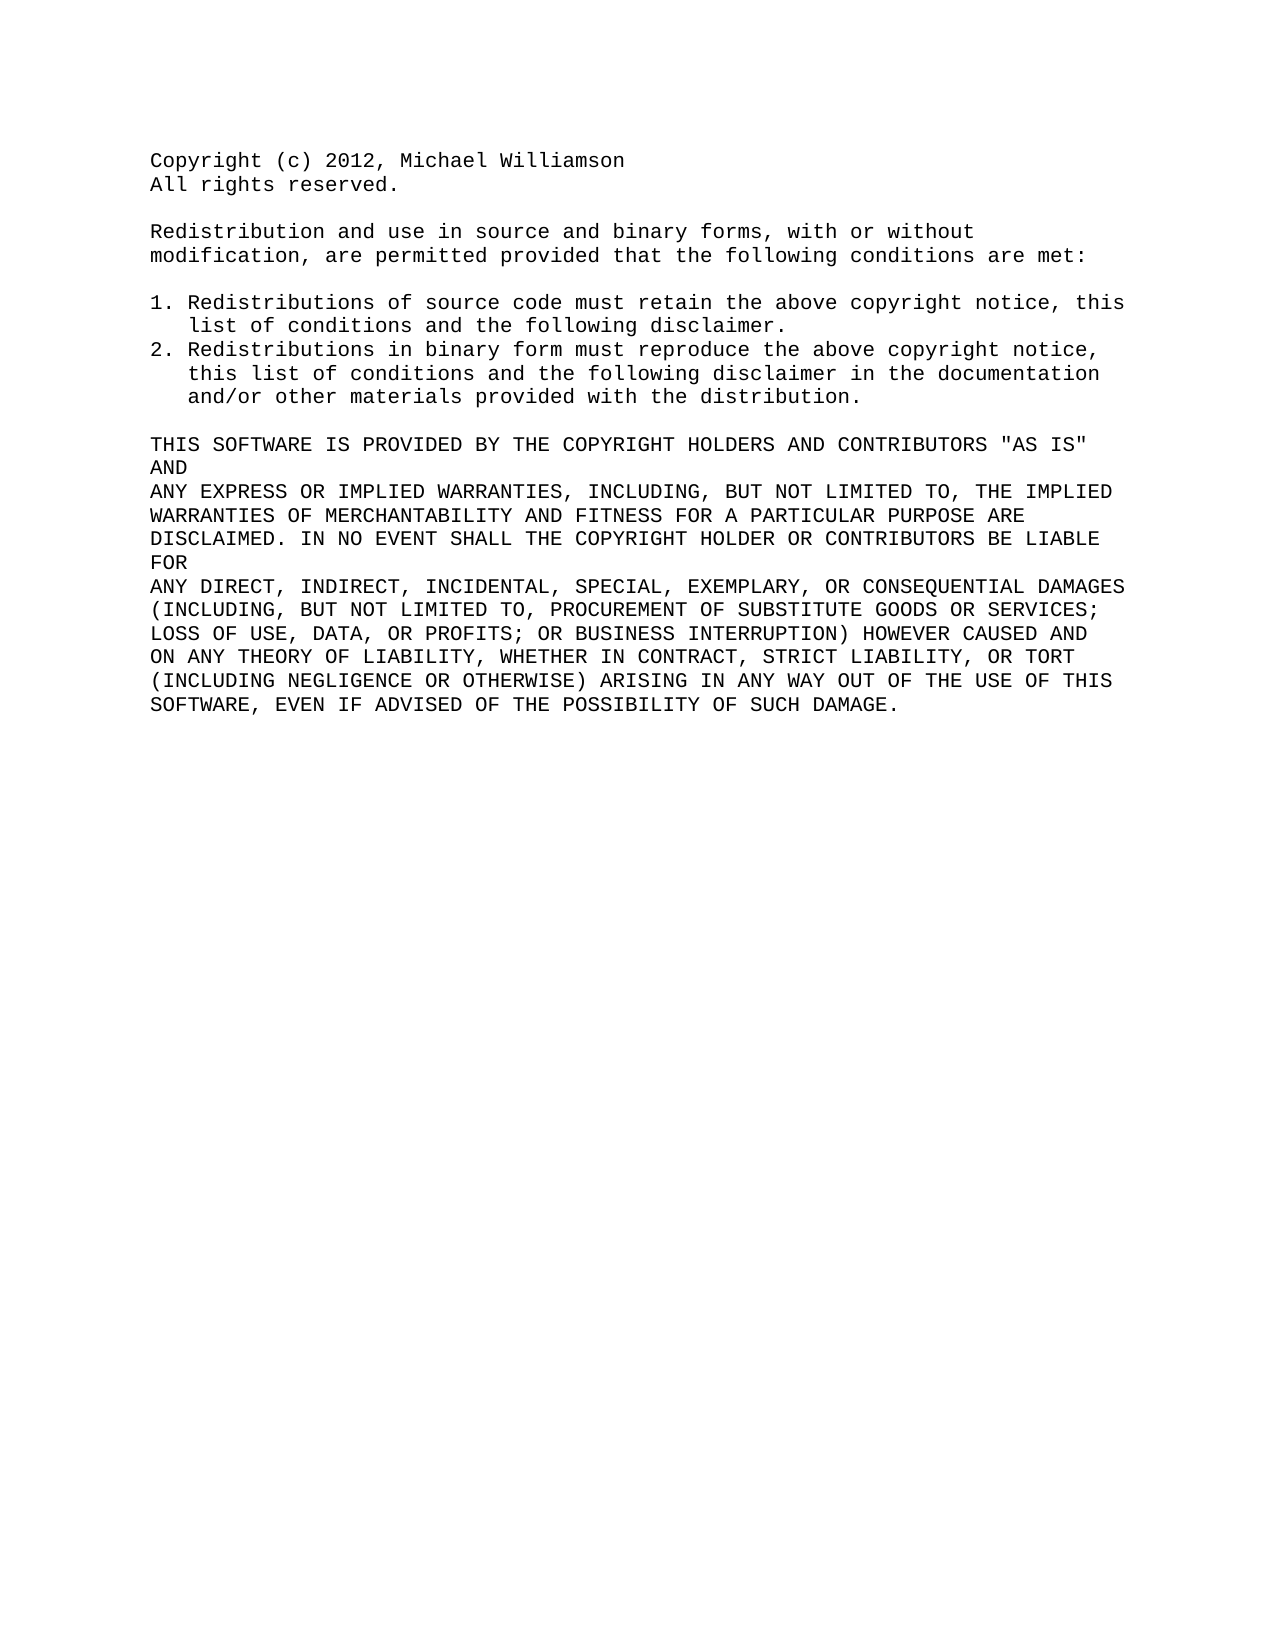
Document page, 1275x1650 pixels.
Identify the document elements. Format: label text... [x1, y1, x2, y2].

text 2. Redistributions in binary form must reproduce the above copyright notice, [150, 339, 1125, 363]
text modification, are permitted provided that the following conditions are met: [150, 244, 1125, 268]
text ANY EXPRESS OR IMPLIED WARRANTIES, INCLUDING, BUT NOT LIMITED TO, THE IMPLIED [150, 481, 1125, 505]
text WARRANTIES OF MERCHANTABILITY AND FITNESS FOR A PARTICULAR PURPOSE ARE [150, 505, 1125, 528]
text All rights reserved. [150, 174, 1125, 197]
text DISCLAIMED. IN NO EVENT SHALL THE COPYRIGHT HOLDER OR CONTRIBUTORS BE LIABLE FOR [150, 528, 1125, 576]
text Redistribution and use in source and binary forms, with or without [150, 221, 1125, 244]
text LOSS OF USE, DATA, OR PROFITS; OR BUSINESS INTERRUPTION) HOWEVER CAUSED AND [150, 623, 1125, 647]
text and/or other materials provided with the distribution. [150, 386, 1125, 410]
text list of conditions and the following disclaimer. [150, 316, 1125, 339]
text THIS SOFTWARE IS PROVIDED BY THE COPYRIGHT HOLDERS AND CONTRIBUTORS "AS IS" AND [150, 434, 1125, 481]
text ANY DIRECT, INDIRECT, INCIDENTAL, SPECIAL, EXEMPLARY, OR CONSEQUENTIAL DAMAGES [150, 576, 1125, 599]
text ON ANY THEORY OF LIABILITY, WHETHER IN CONTRACT, STRICT LIABILITY, OR TORT [150, 647, 1125, 670]
text (INCLUDING NEGLIGENCE OR OTHERWISE) ARISING IN ANY WAY OUT OF THE USE OF THIS [150, 670, 1125, 694]
text SOFTWARE, EVEN IF ADVISED OF THE POSSIBILITY OF SUCH DAMAGE. [150, 694, 1125, 717]
text this list of conditions and the following disclaimer in the documentation [150, 363, 1125, 386]
text Copyright (c) 2012, Michael Williamson [150, 150, 1125, 174]
text 1. Redistributions of source code must retain the above copyright notice, this [150, 292, 1125, 316]
text (INCLUDING, BUT NOT LIMITED TO, PROCUREMENT OF SUBSTITUTE GOODS OR SERVICES; [150, 599, 1125, 623]
